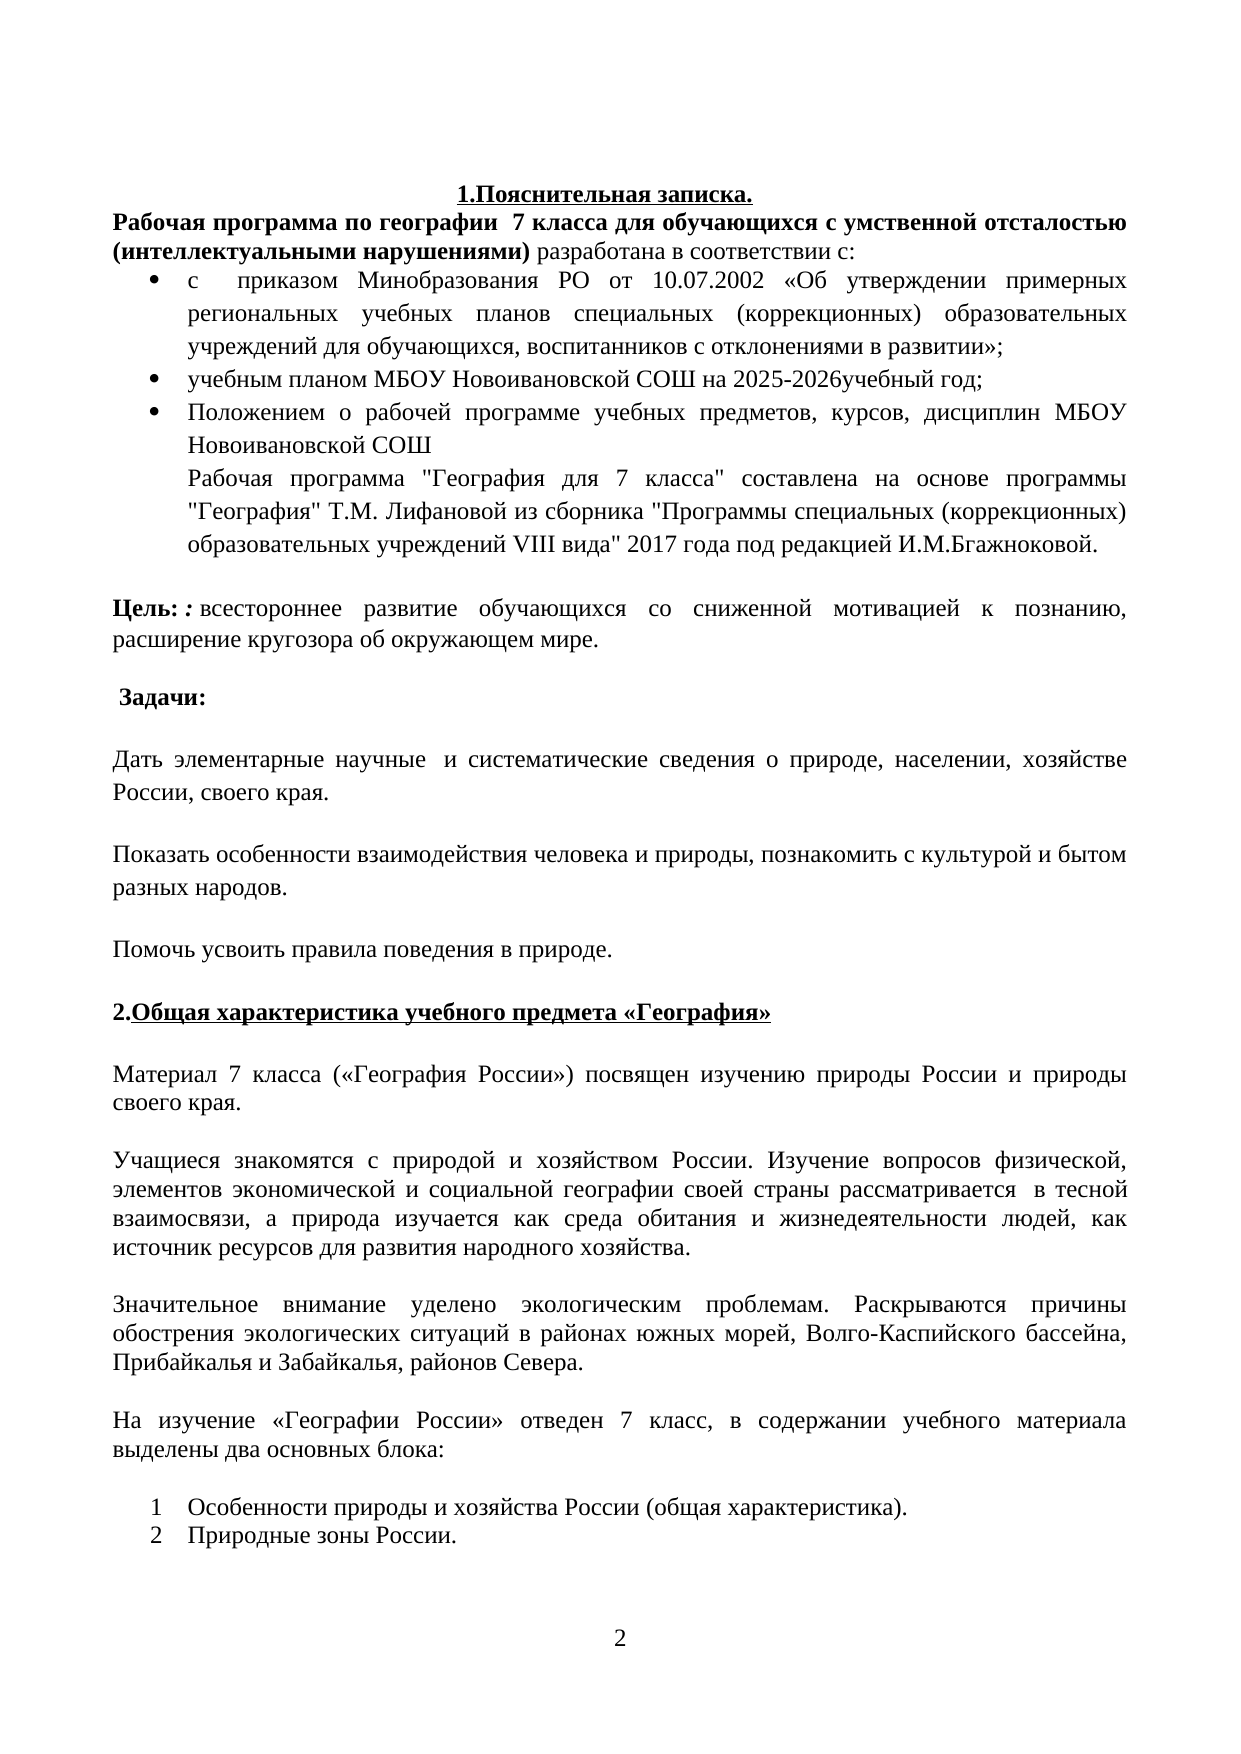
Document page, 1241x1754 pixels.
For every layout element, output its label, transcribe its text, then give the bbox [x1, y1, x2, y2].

list Природные зоны России. [150, 1520, 1128, 1549]
text Дать элементарные научные и систематические сведения о природе, населении, хозяйстве России, своего края. [112, 744, 1128, 806]
text Помочь усвоить правила поведения в природе. [112, 934, 1128, 963]
list учебным планом МБОУ Новоивановской СОШ на 2025-2026учебный год; [150, 364, 1128, 393]
text 2.Общая характеристика учебного предмета «География» [112, 997, 1128, 1025]
list с приказом Минобразования РО от 10.07.2002 «Об утверждении примерных региональных учебных планов специальных (коррекционных) образовательных учреждений для обучающихся, воспитанников с отклонениями в развитии»; [150, 265, 1128, 360]
text Значительное внимание уделено экологическим проблемам. Раскрываются причины обострения экологических ситуаций в районах южных морей, Волго-Каспийского бассейна, Прибайкалья и Забайкалья, районов Севера. [112, 1289, 1128, 1376]
text Цель: : всестороннее развитие обучающихся со сниженной мотивацией к познанию, расширение кругозора об окружающем мире. [112, 591, 1128, 653]
text Учащиеся знакомятся с природой и хозяйством России. Изучение вопросов физической, элементов экономической и социальной географии своей страны рассматривается в тесной взаимосвязи, а природа изучается как среда обитания и жизнедеятельности людей, как источник ресурсов для развития народного хозяйства. [112, 1145, 1128, 1260]
text Рабочая программа по географии 7 класса для обучающихся с умственной отсталостью (интеллектуальными нарушениями) разработана в соответствии с: [112, 207, 1128, 265]
text Материал 7 класса («География России») посвящен изучению природы России и природы своего края. [112, 1059, 1128, 1116]
list Положением о рабочей программе учебных предметов, курсов, дисциплин МБОУ Новоивановской СОШ [150, 397, 1128, 459]
text Задачи: [112, 682, 1128, 711]
text Показать особенности взаимодействия человека и природы, познакомить с культурой и бытом разных народов. [112, 839, 1128, 901]
text 1.Пояснительная записка. [112, 179, 1096, 207]
list Рабочая программа "География для 7 класса" составлена на основе программы "География" Т.М. Лифановой из сборника "Программы специальных (коррекционных) образовательных учреждений VIII вида" 2017 года под редакцией И.М.Бгажноковой. [187, 463, 1128, 558]
list Особенности природы и хозяйства России (общая характеристика). [150, 1492, 1128, 1520]
text На изучение «Географии России» отведен 7 класс, в содержании учебного материала выделены два основных блока: [112, 1405, 1128, 1462]
